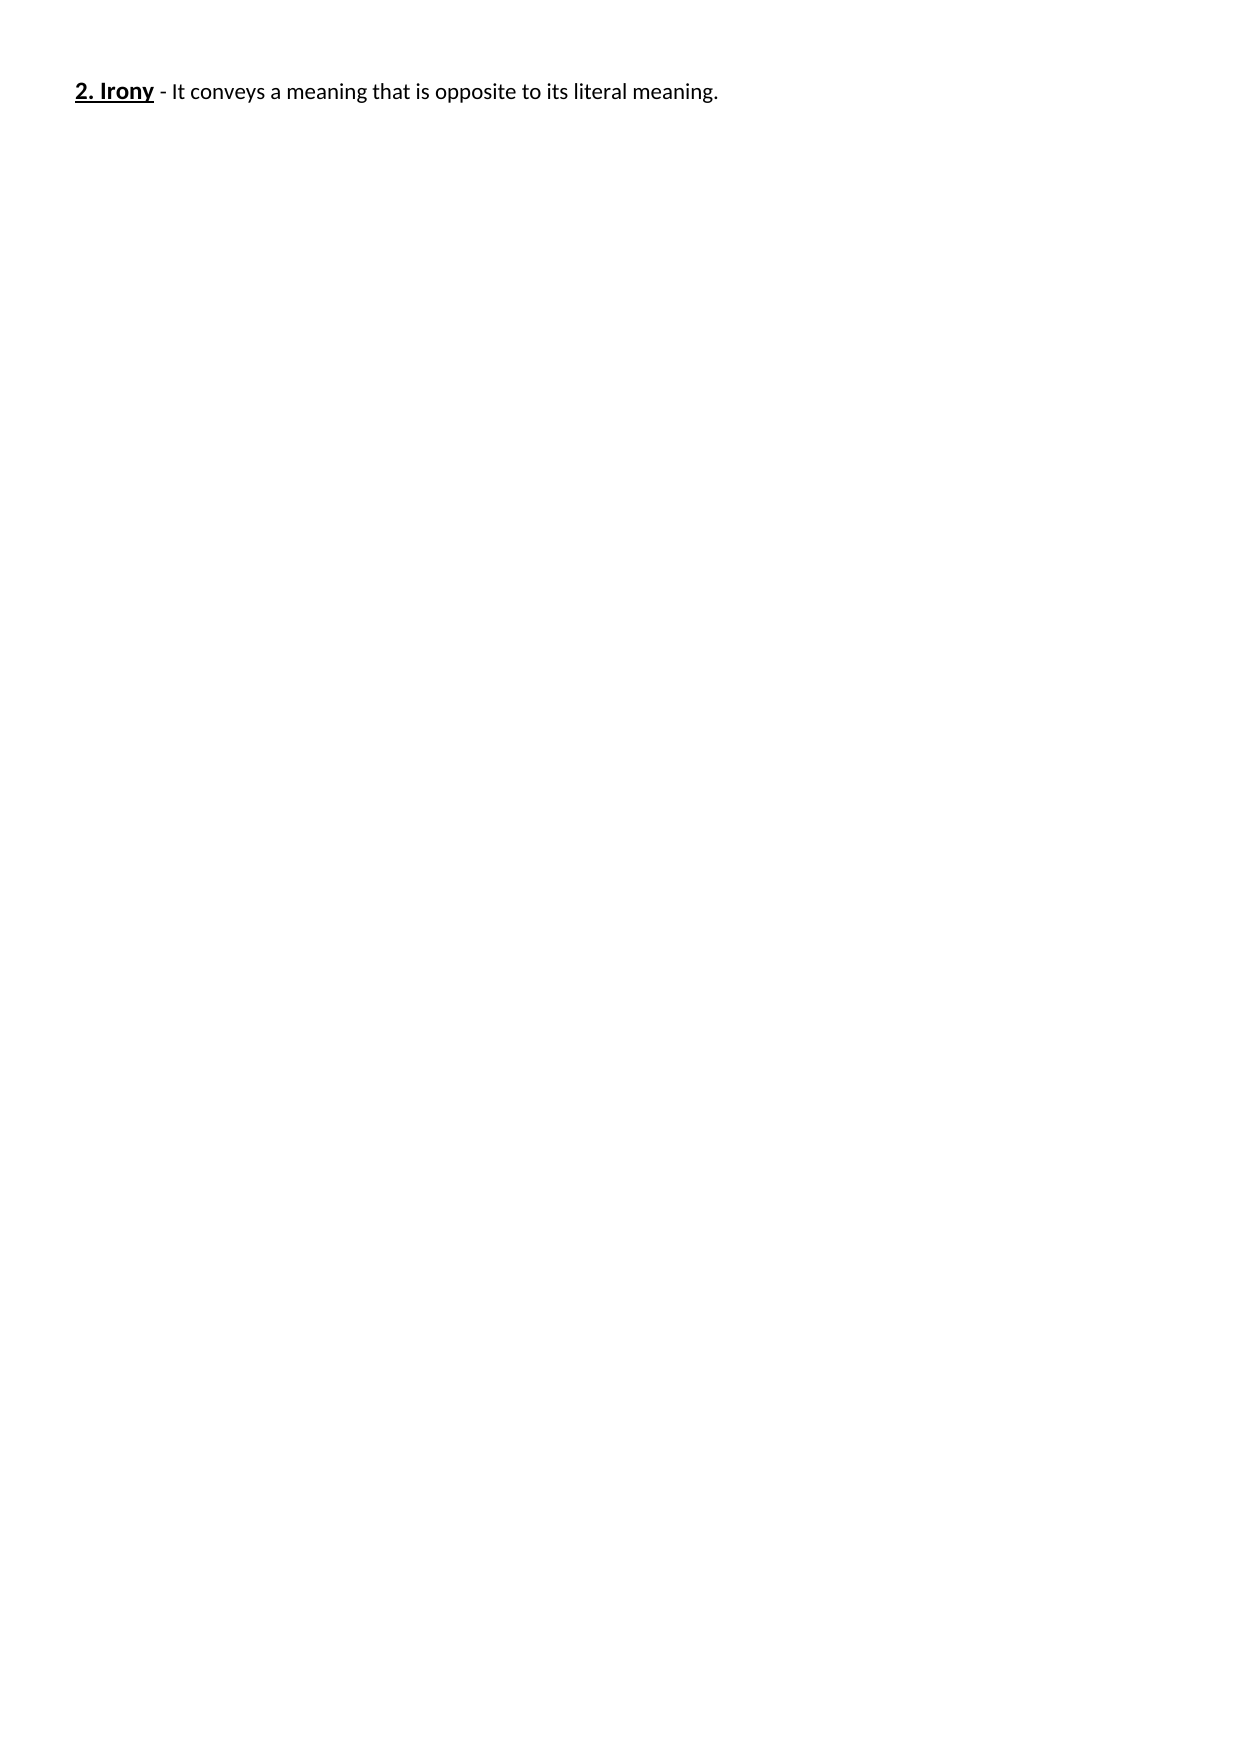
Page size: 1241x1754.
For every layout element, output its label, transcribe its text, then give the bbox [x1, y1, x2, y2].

text 2. Irony - It conveys a meaning that is opposite to its literal meaning. [75, 75, 1165, 106]
